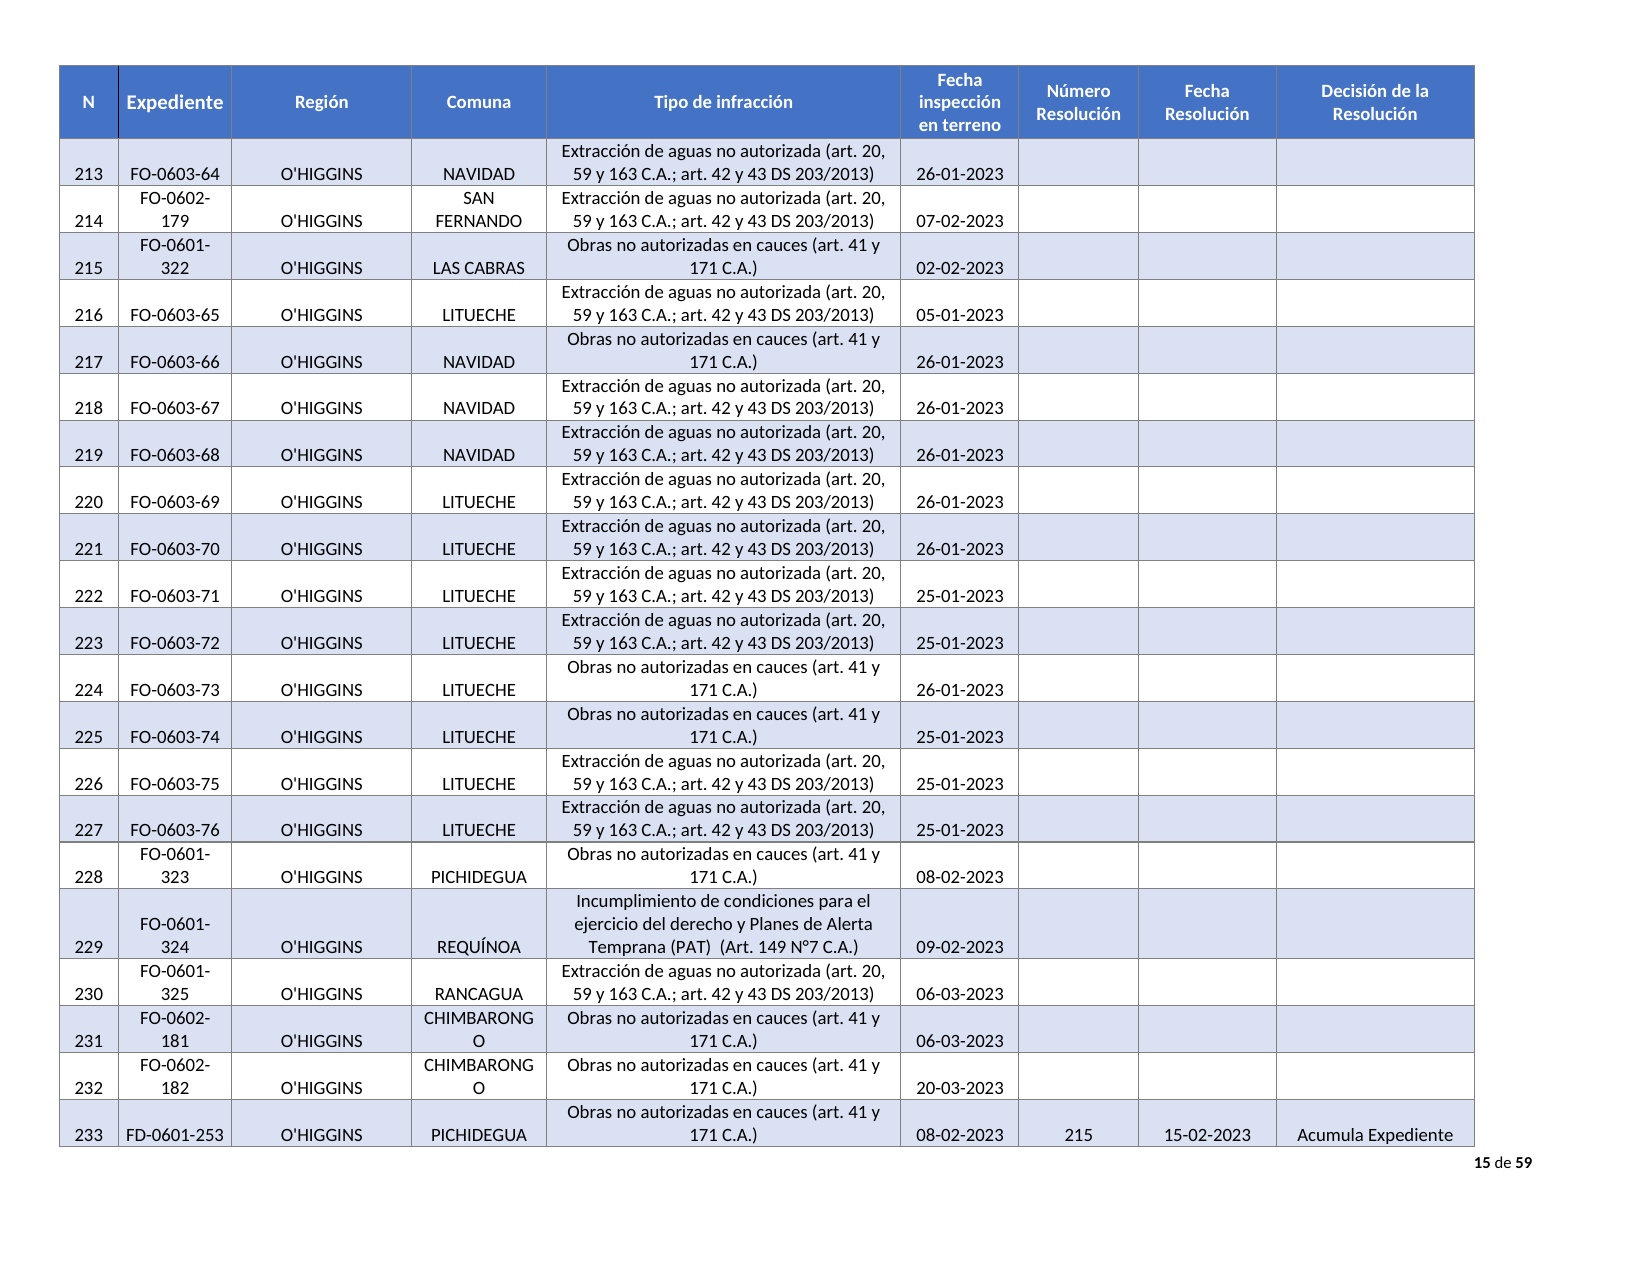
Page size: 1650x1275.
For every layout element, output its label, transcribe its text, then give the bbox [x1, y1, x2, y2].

table_cell Extracción de aguas no autorizada (art. 20, 59 y 163 C.A.; art. 42 y 43 DS 203/2013) [547, 374, 900, 419]
table_cell Número Resolución [1019, 66, 1138, 138]
table_cell N [60, 66, 118, 138]
table_cell FO-0603-75 [119, 749, 231, 794]
table_cell FO-0603-70 [119, 514, 231, 560]
table_cell 25-01-2023 [901, 702, 1018, 748]
table_cell Extracción de aguas no autorizada (art. 20, 59 y 163 C.A.; art. 42 y 43 DS 203/2013) [547, 561, 900, 607]
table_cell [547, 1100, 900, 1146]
table_cell 25-01-2023 [901, 561, 1018, 607]
table_cell NAVIDAD [412, 139, 546, 185]
table_cell 221 [60, 514, 118, 560]
table_cell FO-0603-65 [119, 280, 231, 326]
table_cell Obras no autorizadas en cauces (art. 41 y 171 C.A.) [547, 233, 900, 279]
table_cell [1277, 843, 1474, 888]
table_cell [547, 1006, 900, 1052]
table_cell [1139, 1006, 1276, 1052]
table_cell LAS CABRAS [412, 233, 546, 279]
table_cell [1019, 327, 1138, 373]
table_cell Extracción de aguas no autorizada (art. 20, 59 y 163 C.A.; art. 42 y 43 DS 203/2013) [547, 139, 900, 185]
table_cell FO-0603-73 [119, 655, 231, 701]
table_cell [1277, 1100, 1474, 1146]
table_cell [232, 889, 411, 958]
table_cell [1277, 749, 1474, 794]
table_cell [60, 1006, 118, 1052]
table_cell [1019, 374, 1138, 419]
table_cell Obras no autorizadas en cauces (art. 41 y 171 C.A.) [547, 702, 900, 748]
table_cell Extracción de aguas no autorizada (art. 20, 59 y 163 C.A.; art. 42 y 43 DS 203/2013) [547, 186, 900, 232]
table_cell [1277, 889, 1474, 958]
table_cell [1019, 139, 1138, 185]
table_cell [1139, 514, 1276, 560]
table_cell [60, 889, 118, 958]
table_cell 214 [60, 186, 118, 232]
table_cell Comuna [412, 66, 546, 138]
table_cell [1277, 233, 1474, 279]
table_cell 25-01-2023 [901, 608, 1018, 654]
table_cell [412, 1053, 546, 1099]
table_cell 219 [60, 421, 118, 466]
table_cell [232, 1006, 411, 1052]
table_cell O'HIGGINS [232, 467, 411, 513]
table_cell 02-02-2023 [901, 233, 1018, 279]
table_cell [1139, 702, 1276, 748]
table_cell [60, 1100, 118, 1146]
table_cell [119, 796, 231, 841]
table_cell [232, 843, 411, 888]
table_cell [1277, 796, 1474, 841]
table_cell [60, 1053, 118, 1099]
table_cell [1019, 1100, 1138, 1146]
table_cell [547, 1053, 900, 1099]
table_cell FO-0603-74 [119, 702, 231, 748]
table_cell [1139, 186, 1276, 232]
table_cell [1019, 233, 1138, 279]
table_cell O'HIGGINS [232, 608, 411, 654]
table_cell O'HIGGINS [232, 374, 411, 419]
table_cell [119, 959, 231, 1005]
table_cell FO-0603-71 [119, 561, 231, 607]
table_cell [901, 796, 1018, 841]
table_cell FO-0603-68 [119, 421, 231, 466]
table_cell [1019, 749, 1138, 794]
table_cell LITUECHE [412, 702, 546, 748]
table_cell Tipo de infracción [547, 66, 900, 138]
table_cell Extracción de aguas no autorizada (art. 20, 59 y 163 C.A.; art. 42 y 43 DS 203/2013) [547, 467, 900, 513]
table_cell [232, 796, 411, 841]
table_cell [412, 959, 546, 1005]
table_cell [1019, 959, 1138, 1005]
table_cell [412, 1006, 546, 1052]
table_cell [1019, 280, 1138, 326]
table_cell [1139, 421, 1276, 466]
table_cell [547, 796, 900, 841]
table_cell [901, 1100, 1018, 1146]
table_cell 26-01-2023 [901, 467, 1018, 513]
table_cell [1277, 374, 1474, 419]
table_cell [1277, 702, 1474, 748]
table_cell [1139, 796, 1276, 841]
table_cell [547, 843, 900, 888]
table_cell [1019, 514, 1138, 560]
table_cell [1277, 421, 1474, 466]
table_cell 224 [60, 655, 118, 701]
table_cell Obras no autorizadas en cauces (art. 41 y 171 C.A.) [547, 655, 900, 701]
table_cell [1139, 139, 1276, 185]
table_cell 225 [60, 702, 118, 748]
table_cell LITUECHE [412, 467, 546, 513]
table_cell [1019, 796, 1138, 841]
table_cell O'HIGGINS [232, 327, 411, 373]
table_cell Decisión de la Resolución [1277, 66, 1474, 138]
table_cell 213 [60, 139, 118, 185]
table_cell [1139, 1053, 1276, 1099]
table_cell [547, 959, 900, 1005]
table_cell [1277, 561, 1474, 607]
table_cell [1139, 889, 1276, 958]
table_cell Extracción de aguas no autorizada (art. 20, 59 y 163 C.A.; art. 42 y 43 DS 203/2013) [547, 280, 900, 326]
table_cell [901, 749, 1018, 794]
table_cell NAVIDAD [412, 374, 546, 419]
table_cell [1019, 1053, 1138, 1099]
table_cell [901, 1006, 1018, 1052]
table_cell 218 [60, 374, 118, 419]
table_cell [1139, 467, 1276, 513]
table_cell O'HIGGINS [232, 749, 411, 794]
table_cell [1277, 655, 1474, 701]
table_cell O'HIGGINS [232, 233, 411, 279]
table_cell [1277, 608, 1474, 654]
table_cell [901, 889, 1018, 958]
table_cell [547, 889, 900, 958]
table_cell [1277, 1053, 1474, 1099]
table_cell [1277, 327, 1474, 373]
table_cell [1139, 374, 1276, 419]
table_cell [1139, 280, 1276, 326]
table_cell 222 [60, 561, 118, 607]
table_cell O'HIGGINS [232, 561, 411, 607]
table_cell [1277, 186, 1474, 232]
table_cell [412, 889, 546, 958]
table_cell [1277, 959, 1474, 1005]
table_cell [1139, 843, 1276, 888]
table_cell [1019, 421, 1138, 466]
table_cell LITUECHE [412, 514, 546, 560]
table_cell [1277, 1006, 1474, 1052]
table_cell [1019, 702, 1138, 748]
table_cell O'HIGGINS [232, 702, 411, 748]
table_cell 07-02-2023 [901, 186, 1018, 232]
table_cell Extracción de aguas no autorizada (art. 20, 59 y 163 C.A.; art. 42 y 43 DS 203/2013) [547, 514, 900, 560]
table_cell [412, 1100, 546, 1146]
table_cell [1139, 608, 1276, 654]
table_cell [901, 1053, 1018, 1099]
table_cell LITUECHE [412, 280, 546, 326]
table_cell 26-01-2023 [901, 327, 1018, 373]
table_cell [1019, 608, 1138, 654]
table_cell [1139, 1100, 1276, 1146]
table_cell NAVIDAD [412, 421, 546, 466]
table_cell Fecha inspección en terreno [901, 66, 1018, 138]
table_cell [1277, 139, 1474, 185]
table_cell [1019, 186, 1138, 232]
table_cell 26-01-2023 [901, 139, 1018, 185]
table_cell LITUECHE [412, 749, 546, 794]
table_cell [1019, 655, 1138, 701]
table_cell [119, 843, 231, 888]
table_cell [1277, 280, 1474, 326]
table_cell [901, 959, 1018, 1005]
table_cell O'HIGGINS [232, 514, 411, 560]
table_cell 217 [60, 327, 118, 373]
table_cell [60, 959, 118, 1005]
table_cell 220 [60, 467, 118, 513]
table_cell FO-0603-72 [119, 608, 231, 654]
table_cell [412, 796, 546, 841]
table_cell Extracción de aguas no autorizada (art. 20, 59 y 163 C.A.; art. 42 y 43 DS 203/2013) [547, 608, 900, 654]
table_cell LITUECHE [412, 561, 546, 607]
table_cell O'HIGGINS [232, 655, 411, 701]
table_cell 216 [60, 280, 118, 326]
table_cell Extracción de aguas no autorizada (art. 20, 59 y 163 C.A.; art. 42 y 43 DS 203/2013) [547, 421, 900, 466]
table_cell Obras no autorizadas en cauces (art. 41 y 171 C.A.) [547, 327, 900, 373]
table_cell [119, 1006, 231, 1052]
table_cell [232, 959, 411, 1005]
table_cell NAVIDAD [412, 327, 546, 373]
table_cell Extracción de aguas no autorizada (art. 20, 59 y 163 C.A.; art. 42 y 43 DS 203/2013) [547, 749, 900, 794]
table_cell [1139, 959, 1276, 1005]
table_cell 26-01-2023 [901, 514, 1018, 560]
table_cell [1277, 467, 1474, 513]
table_cell Región [232, 66, 411, 138]
table_cell O'HIGGINS [232, 186, 411, 232]
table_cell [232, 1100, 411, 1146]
table_cell Expediente [119, 66, 231, 138]
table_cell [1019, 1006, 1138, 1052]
table_cell 26-01-2023 [901, 655, 1018, 701]
table_cell [1139, 561, 1276, 607]
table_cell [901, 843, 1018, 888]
table_cell Fecha Resolución [1139, 66, 1276, 138]
table_cell FO-0603-69 [119, 467, 231, 513]
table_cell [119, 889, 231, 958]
table_cell LITUECHE [412, 608, 546, 654]
table_cell [1019, 561, 1138, 607]
table_cell [1277, 514, 1474, 560]
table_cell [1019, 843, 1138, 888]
table_cell 26-01-2023 [901, 374, 1018, 419]
table_cell FO-0602-179 [119, 186, 231, 232]
table_cell [1139, 327, 1276, 373]
table_cell 26-01-2023 [901, 421, 1018, 466]
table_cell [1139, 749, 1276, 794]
table_cell 226 [60, 749, 118, 794]
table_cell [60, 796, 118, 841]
table_cell [1139, 655, 1276, 701]
table_cell [1019, 467, 1138, 513]
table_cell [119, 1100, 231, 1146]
table_cell O'HIGGINS [232, 139, 411, 185]
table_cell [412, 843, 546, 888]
table_cell SAN FERNANDO [412, 186, 546, 232]
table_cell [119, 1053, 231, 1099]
table_cell 223 [60, 608, 118, 654]
table_cell FO-0603-66 [119, 327, 231, 373]
table_cell O'HIGGINS [232, 280, 411, 326]
table_cell O'HIGGINS [232, 421, 411, 466]
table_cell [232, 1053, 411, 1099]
table_cell 05-01-2023 [901, 280, 1018, 326]
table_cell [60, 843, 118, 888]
table_cell FO-0601-322 [119, 233, 231, 279]
table_cell LITUECHE [412, 655, 546, 701]
table_cell 215 [60, 233, 118, 279]
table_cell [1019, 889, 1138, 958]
table_cell [1139, 233, 1276, 279]
table_cell FO-0603-67 [119, 374, 231, 419]
table_cell FO-0603-64 [119, 139, 231, 185]
